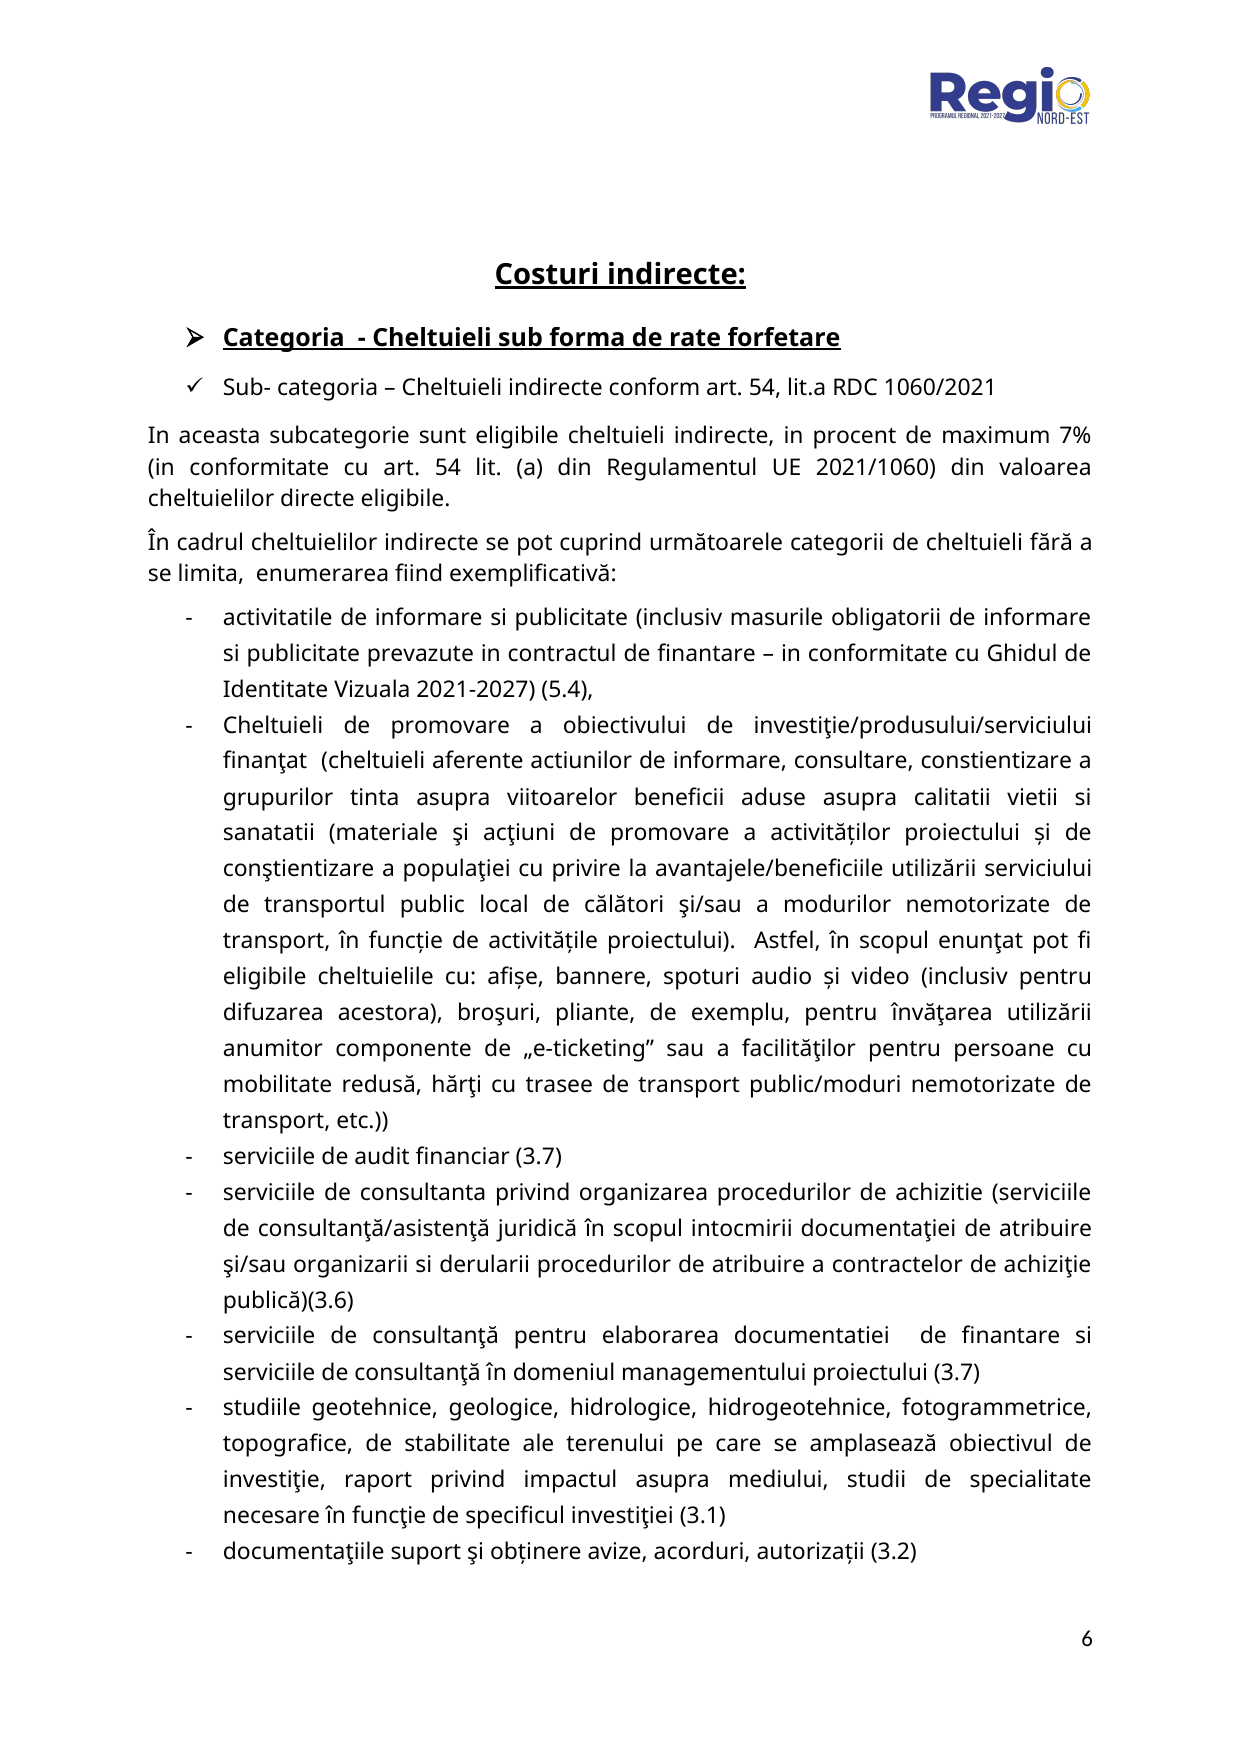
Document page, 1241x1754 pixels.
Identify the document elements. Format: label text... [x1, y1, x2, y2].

list Cheltuieli de promovare a obiectivului de investiţie/produsului/serviciului finanţat (cheltuieli aferente actiunilor de informare, consultare, constientizare a grupurilor tinta asupra viitoarelor beneficii aduse asupra calitatii vietii si sanatatii (materiale şi acţiuni de promovare a activităților proiectului și de conştientizare a populaţiei cu privire la avantajele/beneficiile utilizării serviciului de transportul public local de călători şi/sau a modurilor nemotorizate de transport, în funcție de activitățile proiectului). Astfel, în scopul enunţat pot fi eligibile cheltuielile cu: afișe, bannere, spoturi audio și video (inclusiv pentru difuzarea acestora), broşuri, pliante, de exemplu, pentru învăţarea utilizării anumitor componente de „e-ticketing” sau a facilităţilor pentru persoane cu mobilitate redusă, hărţi cu trasee de transport public/moduri nemotorizate de transport, etc.)) [185, 708, 1093, 1135]
list studiile geotehnice, geologice, hidrologice, hidrogeotehnice, fotogrammetrice, topografice, de stabilitate ale terenului pe care se amplasează obiectivul de investiţie, raport privind impactul asupra mediului, studii de specialitate necesare în funcţie de specificul investiţiei (3.1) [185, 1391, 1093, 1530]
picture [927, 63, 1093, 127]
list serviciile de audit financiar (3.7) [185, 1140, 1093, 1171]
text Costuri indirecte: [148, 253, 1093, 293]
text În cadrul cheltuielilor indirecte se pot cuprind următoarele categorii de cheltuieli fără a se limita, enumerarea fiind exemplificativă: [148, 526, 1093, 588]
list activitatile de informare si publicitate (inclusiv masurile obligatorii de informare si publicitate prevazute in contractul de finantare – in conformitate cu Ghidul de Identitate Vizuala 2021-2027) (5.4), [185, 601, 1093, 704]
list Categoria - Cheltuieli sub forma de rate forfetare [185, 319, 1093, 353]
list serviciile de consultanta privind organizarea procedurilor de achizitie (serviciile de consultanţă/asistenţă juridică în scopul intocmirii documentaţiei de atribuire şi/sau organizarii si derularii procedurilor de atribuire a contractelor de achiziţie publică)(3.6) [185, 1176, 1093, 1315]
list documentaţiile suport şi obținere avize, acorduri, autorizații (3.2) [185, 1535, 1093, 1566]
list Sub- categoria – Cheltuieli indirecte conform art. 54, lit.a RDC 1060/2021 [185, 371, 1093, 402]
list serviciile de consultanţă pentru elaborarea documentatiei de finantare si serviciile de consultanţă în domeniul managementului proiectului (3.7) [185, 1319, 1093, 1387]
text In aceasta subcategorie sunt eligibile cheltuieli indirecte, in procent de maximum 7% (in conformitate cu art. 54 lit. (a) din Regulamentul UE 2021/1060) din valoarea cheltuielilor directe eligibile. [148, 419, 1093, 513]
